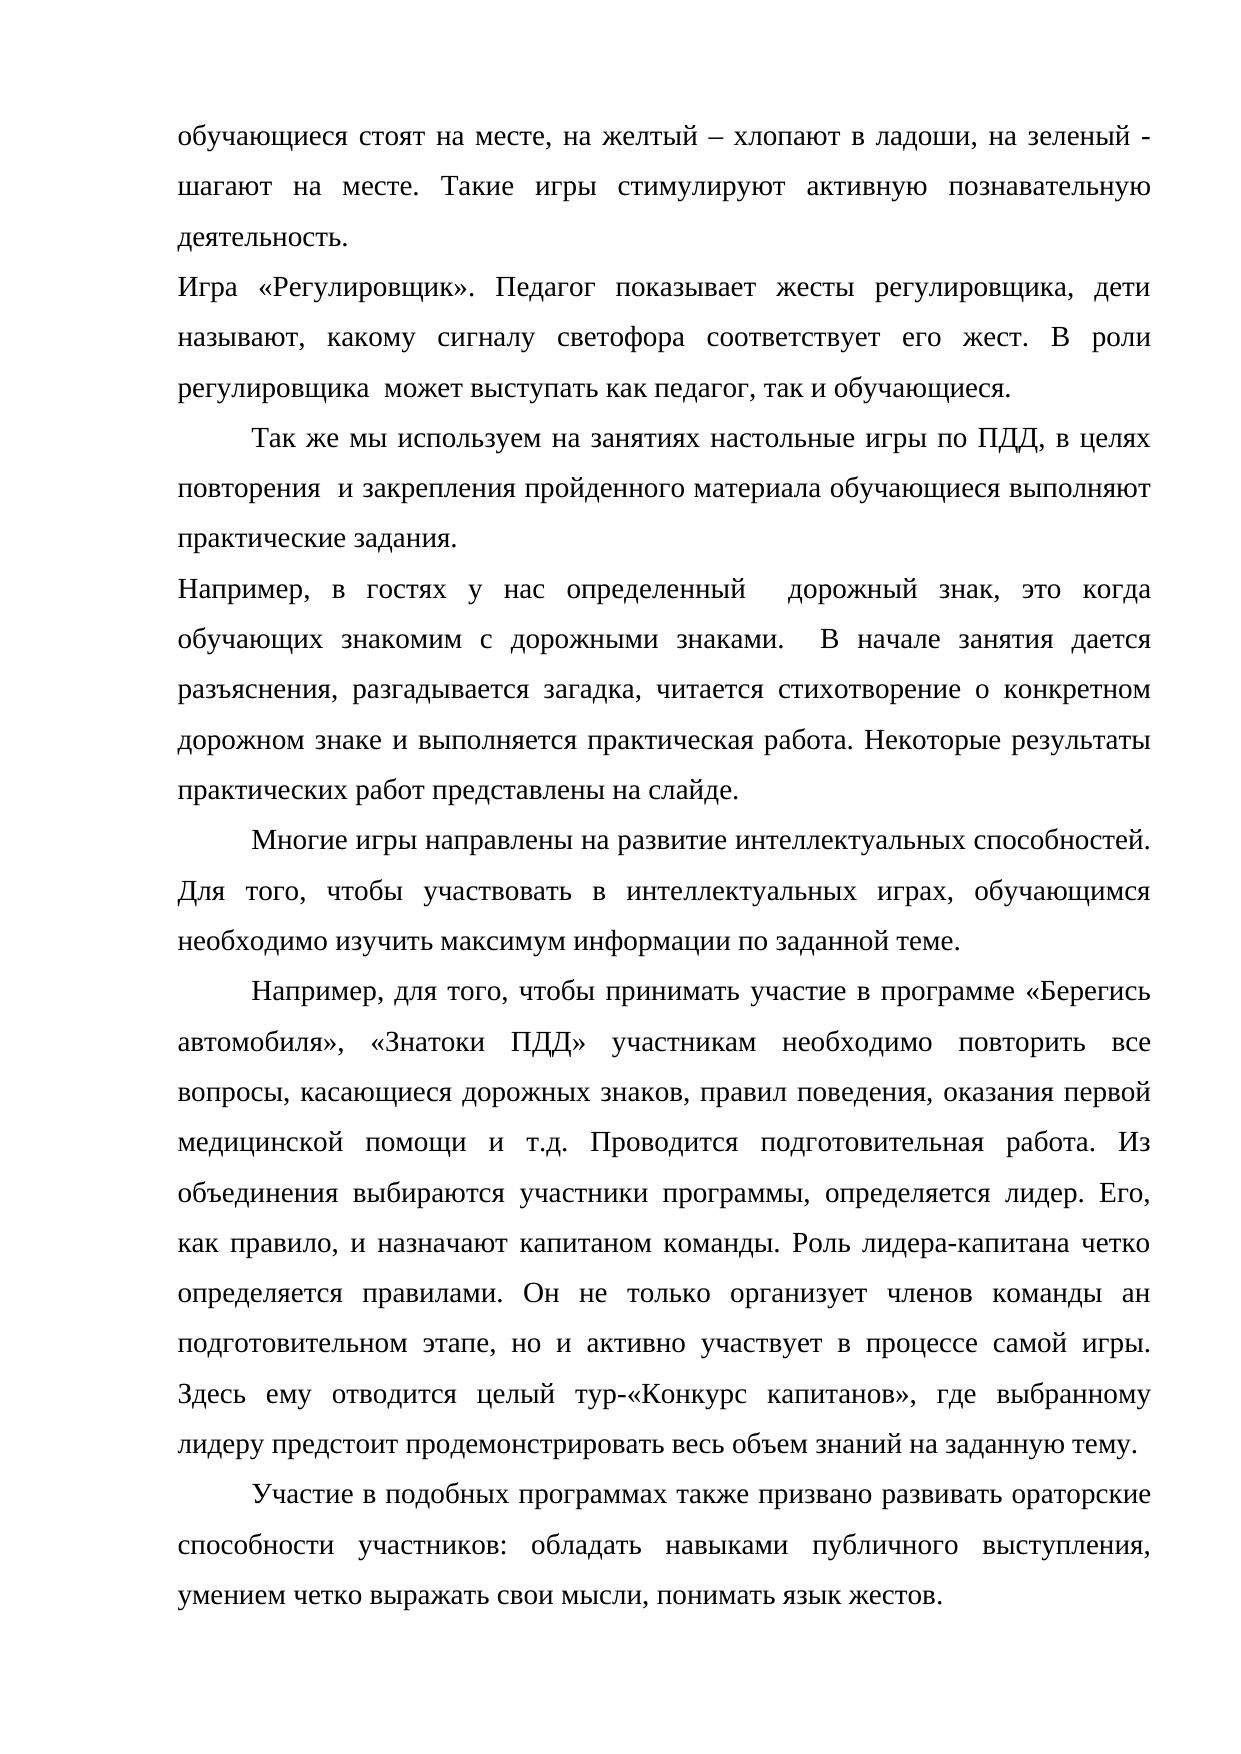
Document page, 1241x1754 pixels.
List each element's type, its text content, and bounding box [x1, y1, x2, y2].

text Участие в подобных программах также призвано развивать ораторские способности участников: обладать навыками публичного выступления, умением четко выражать свои мысли, понимать язык жестов. [177, 1477, 1152, 1611]
text Игра «Регулировщик». Педагог показывает жесты регулировщика, дети называют, какому сигналу светофора соответствует его жест. В роли регулировщика может выступать как педагог, так и обучающиеся. [177, 269, 1152, 403]
text Многие игры направлены на развитие интеллектуальных способностей. Для того, чтобы участвовать в интеллектуальных играх, обучающимся необходимо изучить максимум информации по заданной теме. [177, 822, 1152, 957]
text Например, для того, чтобы принимать участие в программе «Берегись автомобиля», «Знатоки ПДД» участникам необходимо повторить все вопросы, касающиеся дорожных знаков, правил поведения, оказания первой медицинской помощи и т.д. Проводится подготовительная работа. Из объединения выбираются участники программы, определяется лидер. Его, как правило, и назначают капитаном команды. Роль лидера-капитана четко определяется правилами. Он не только организует членов команды ан подготовительном этапе, но и активно участвует в процессе самой игры. Здесь ему отводится целый тур-«Конкурс капитанов», где выбранному лидеру предстоит продемонстрировать весь объем знаний на заданную тему. [177, 973, 1152, 1460]
text Например, в гостях у нас определенный дорожный знак, это когда обучающих знакомим с дорожными знаками. В начале занятия дается разъяснения, разгадывается загадка, читается стихотворение о конкретном дорожном знаке и выполняется практическая работа. Некоторые результаты практических работ представлены на слайде. [177, 571, 1152, 806]
text Так же мы используем на занятиях настольные игры по ПДД, в целях повторения и закрепления пройденного материала обучающиеся выполняют практические задания. [177, 420, 1152, 554]
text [177, 118, 1152, 252]
